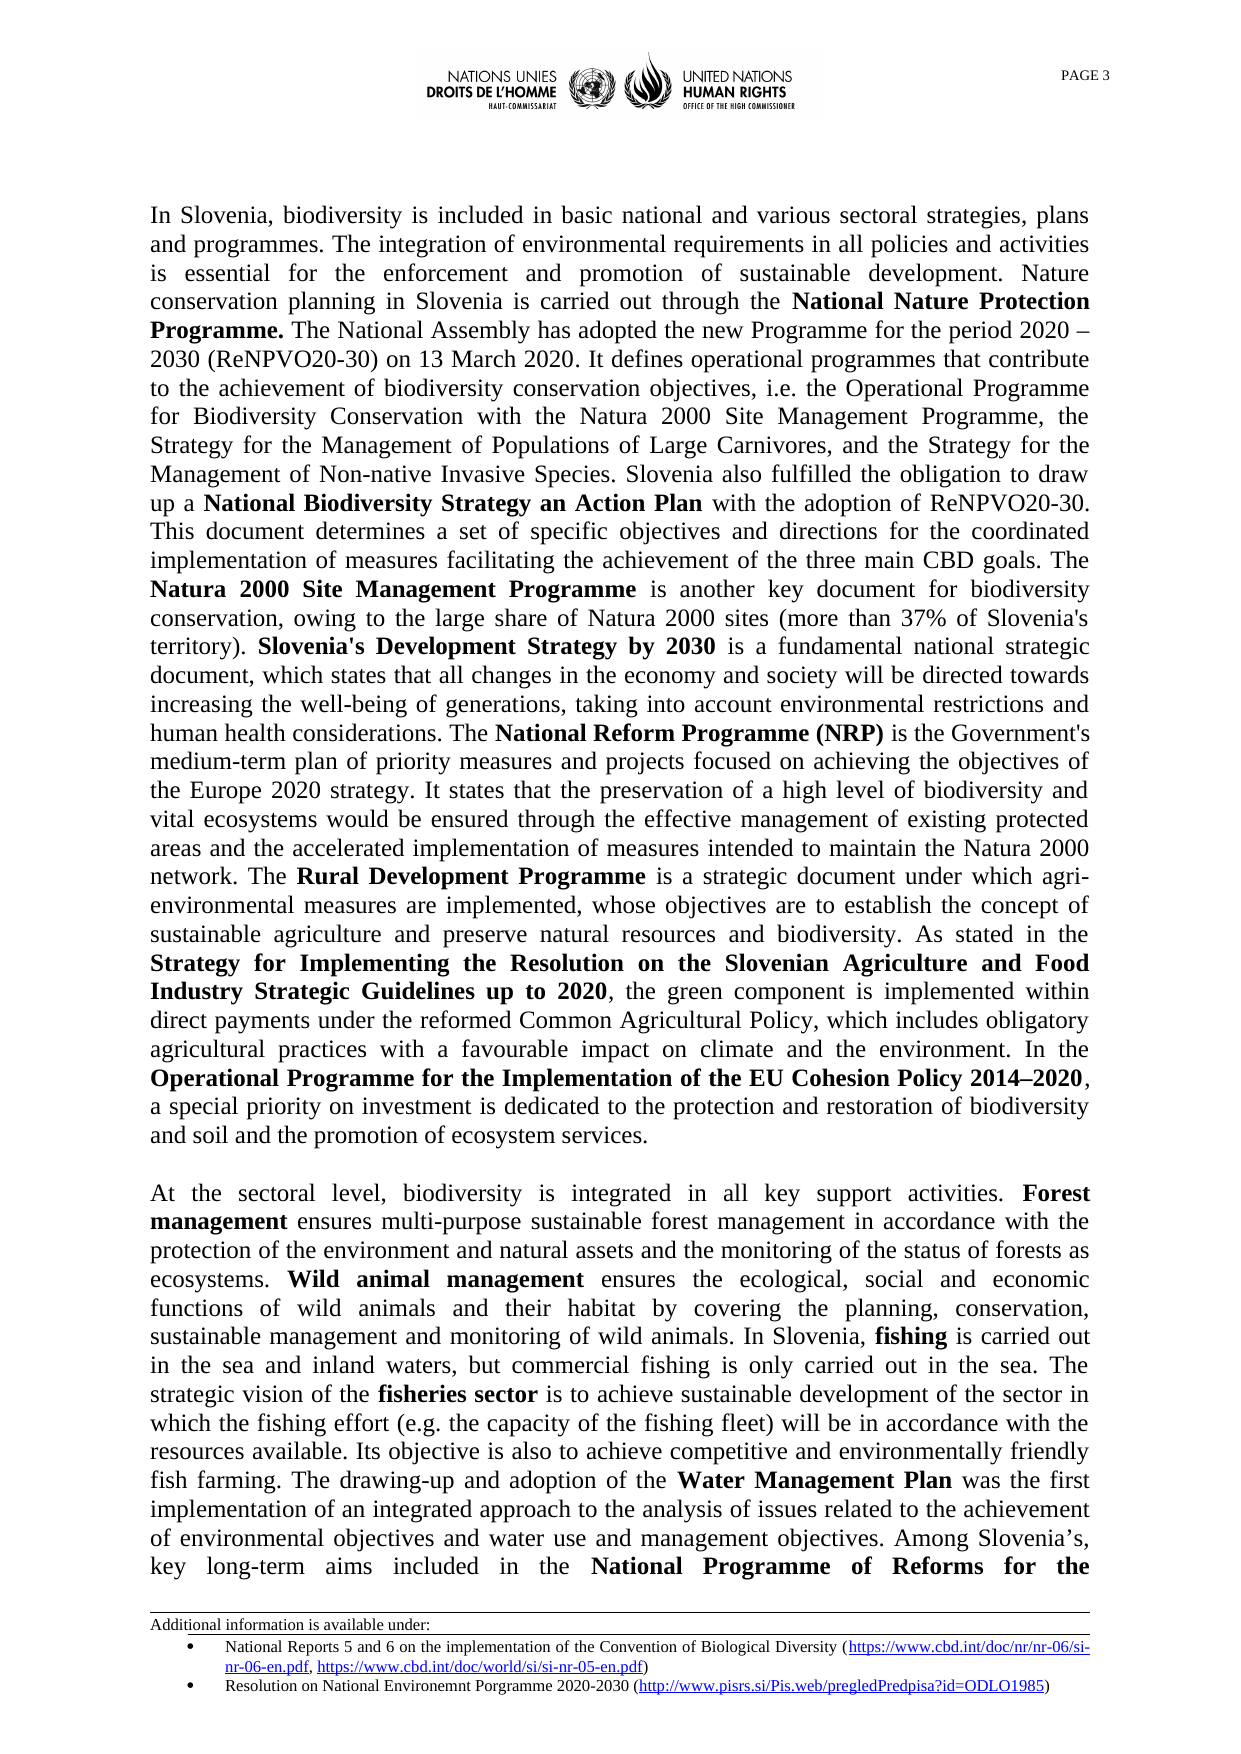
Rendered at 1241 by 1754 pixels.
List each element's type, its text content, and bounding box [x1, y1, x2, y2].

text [150, 1178, 1090, 1580]
picture [418, 50, 823, 124]
text In Slovenia, biodiversity is included in basic national and various sectoral strategies, plans and programmes. The integration of environmental requirements in all policies and activities is essential for the enforcement and promotion of sustainable development. Nature conservation planning in Slovenia is carried out through the National Nature Protection Programme. The National Assembly has adopted the new Programme for the period 2020 – 2030 (ReNPVO20-30) on 13 March 2020. It defines operational programmes that contribute to the achievement of biodiversity conservation objectives, i.e. the Operational Programme for Biodiversity Conservation with the Natura 2000 Site Management Programme, the Strategy for the Management of Populations of Large Carnivores, and the Strategy for the Management of Non-native Invasive Species. Slovenia also fulfilled the obligation to draw up a National Biodiversity Strategy an Action Plan with the adoption of ReNPVO20-30. This document determines a set of specific objectives and directions for the coordinated implementation of measures facilitating the achievement of the three main CBD goals. The Natura 2000 Site Management Programme is another key document for biodiversity conservation, owing to the large share of Natura 2000 sites (more than 37% of Slovenia's territory). Slovenia's Development Strategy by 2030 is a fundamental national strategic document, which states that all changes in the economy and society will be directed towards increasing the well-being of generations, taking into account environmental restrictions and human health considerations. The National Reform Programme (NRP) is the Government's medium-term plan of priority measures and projects focused on achieving the objectives of the Europe 2020 strategy. It states that the preservation of a high level of biodiversity and vital ecosystems would be ensured through the effective management of existing protected areas and the accelerated implementation of measures intended to maintain the Natura 2000 network. The Rural Development Programme is a strategic document under which agri-environmental measures are implemented, whose objectives are to establish the concept of sustainable agriculture and preserve natural resources and biodiversity. As stated in the Strategy for Implementing the Resolution on the Slovenian Agriculture and Food Industry Strategic Guidelines up to 2020, the green component is implemented within direct payments under the reformed Common Agricultural Policy, which includes obligatory agricultural practices with a favourable impact on climate and the environment. In the Operational Programme for the Implementation of the EU Cohesion Policy 2014–2020, a special priority on investment is dedicated to the protection and restoration of biodiversity and soil and the promotion of ecosystem services. [150, 200, 1090, 1149]
